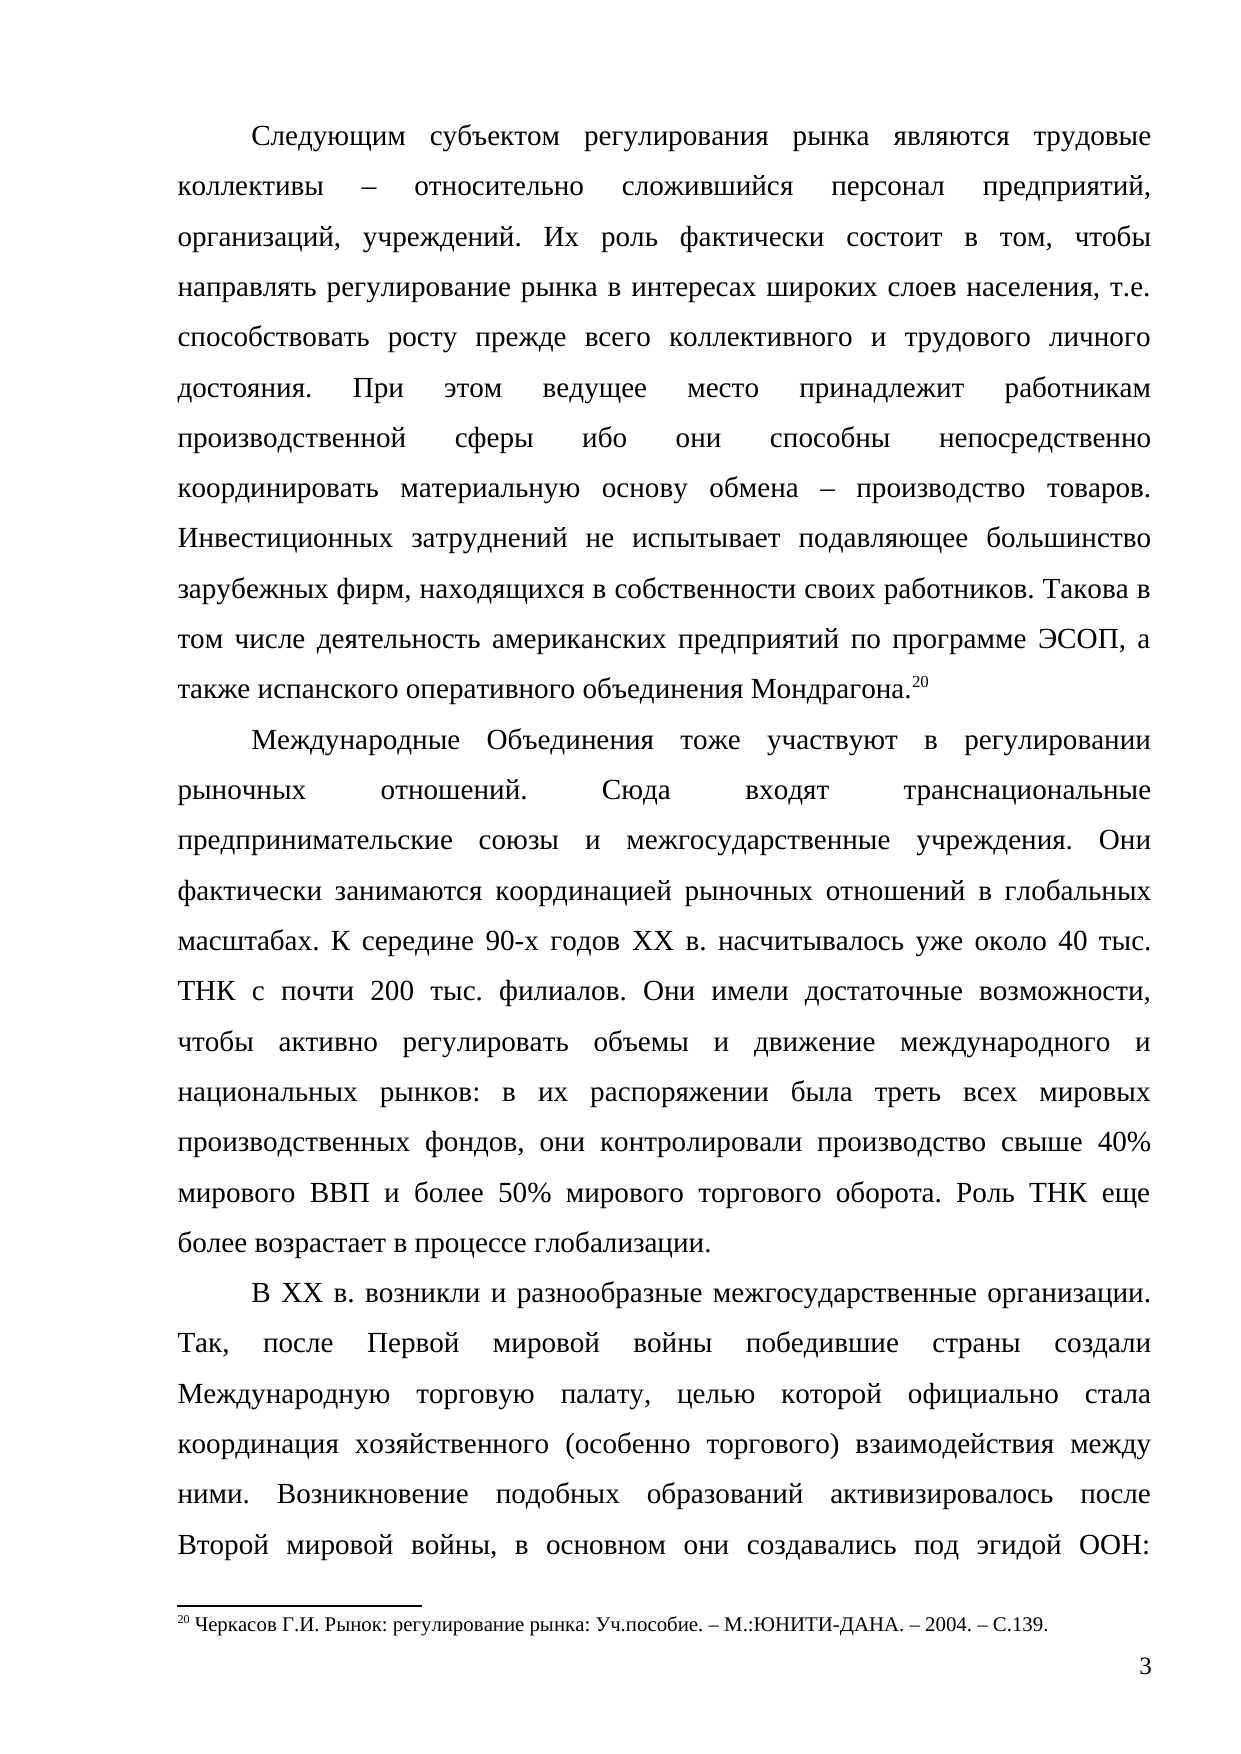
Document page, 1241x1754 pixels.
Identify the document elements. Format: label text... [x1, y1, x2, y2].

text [177, 1275, 1152, 1560]
text Следующим субъектом регулирования рынка являются трудовые коллективы – относительно сложившийся персонал предприятий, организаций, учреждений. Их роль фактически состоит в том, чтобы направлять регулирование рынка в интересах широких слоев населения, т.е. способствовать росту прежде всего коллективного и трудового личного достояния. При этом ведущее место принадлежит работникам производственной сферы ибо они способны непосредственно координировать материальную основу обмена – производство товаров. Инвестиционных затруднений не испытывает подавляющее большинство зарубежных фирм, находящихся в собственности своих работников. Такова в том числе деятельность американских предприятий по программе ЭСОП, а также испанского оперативного объединения Мондрагона. [177, 118, 1152, 705]
text Международные Объединения тоже участвуют в регулировании рыночных отношений. Сюда входят транснациональные предпринимательские союзы и межгосударственные учреждения. Они фактически занимаются координацией рыночных отношений в глобальных масштабах. К середине 90-х годов XX в. насчитывалось уже около 40 тыс. ТНК с почти 200 тыс. филиалов. Они имели достаточные возможности, чтобы активно регулировать объемы и движение международного и национальных рынков: в их распоряжении была треть всех мировых производственных фондов, они контролировали производство свыше 40% мирового ВВП и более 50% мирового торгового оборота. Роль ТНК еще более возрастает в процессе глобализации. [177, 722, 1152, 1258]
